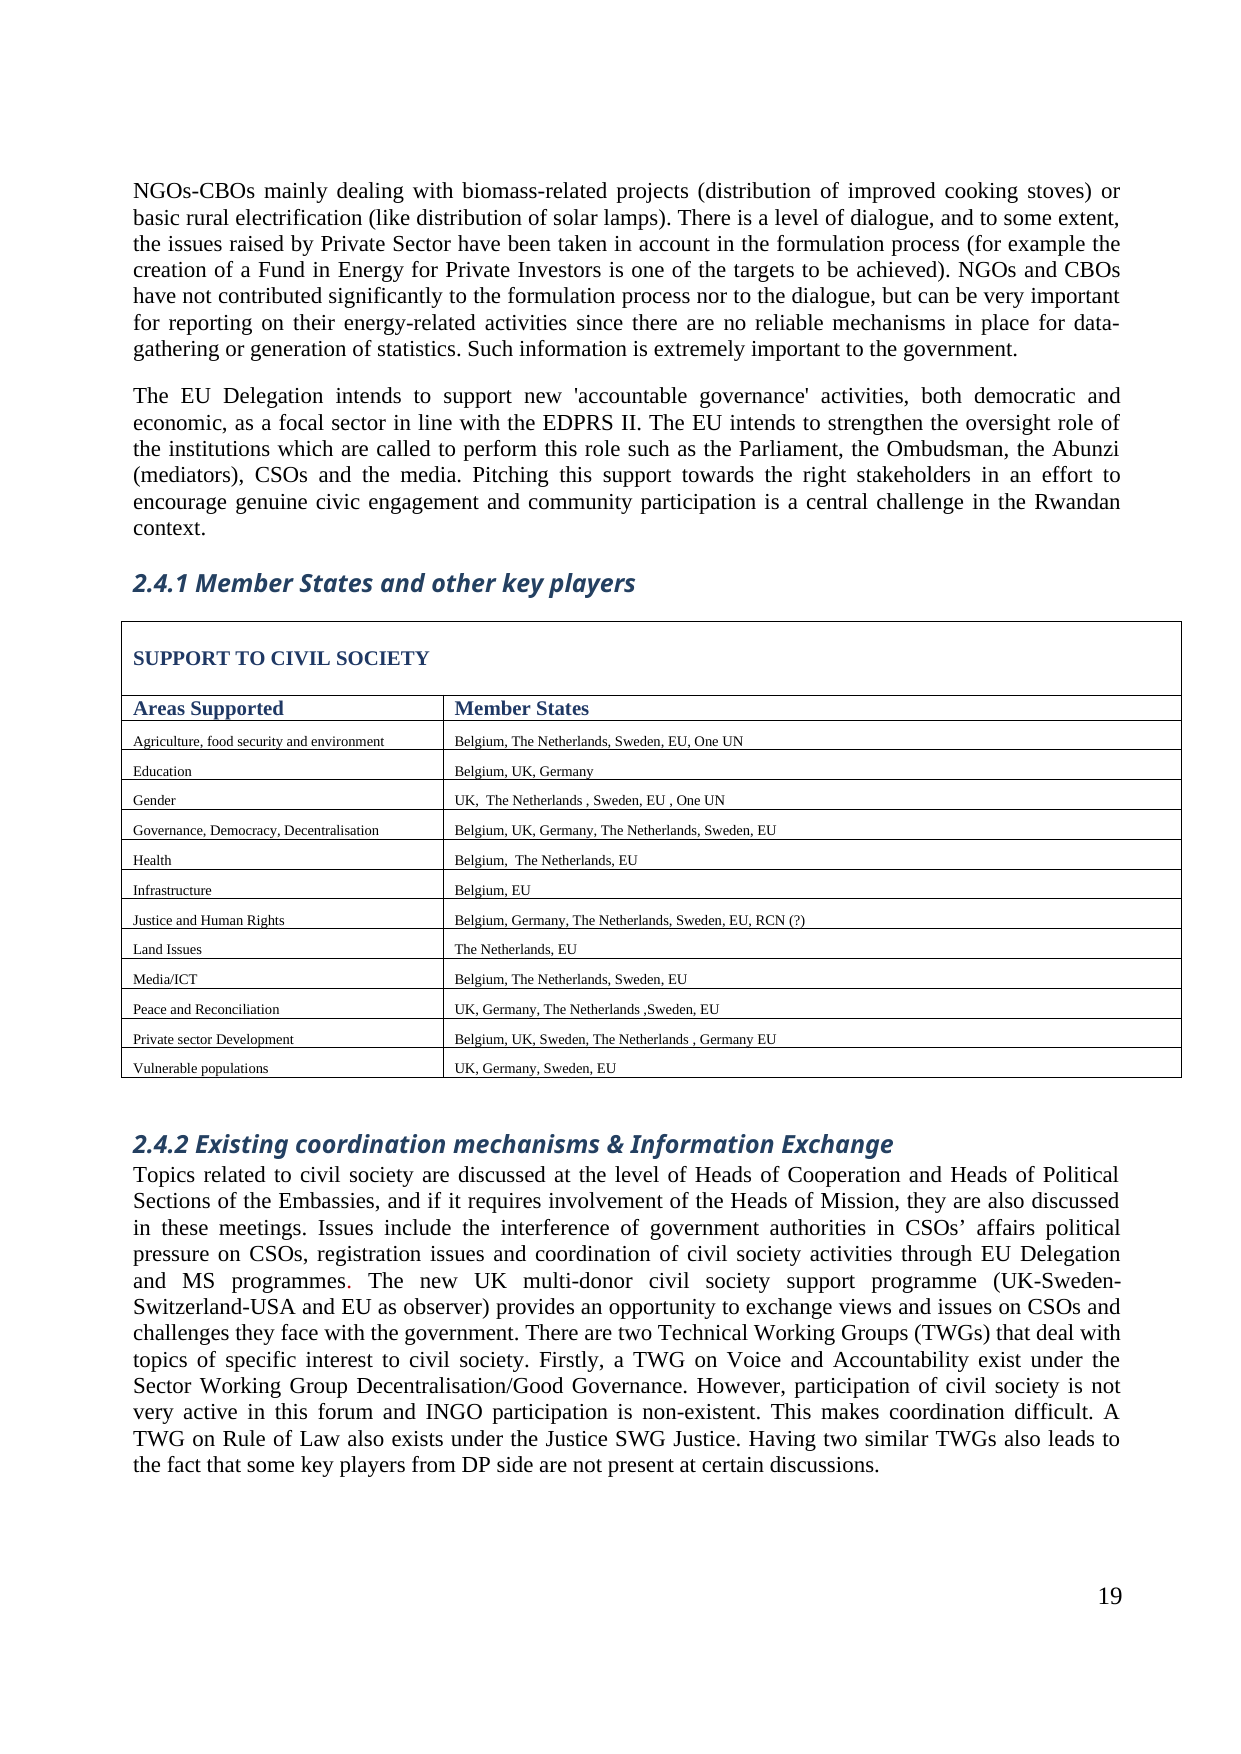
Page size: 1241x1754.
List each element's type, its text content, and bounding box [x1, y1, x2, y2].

table_cell Education [122, 750, 443, 779]
table_cell Belgium, UK, Sweden, The Netherlands , Germany EU [444, 1019, 1181, 1047]
text The EU Delegation intends to support new 'accountable governance' activities, both democratic and economic, as a focal sector in line with the EDPRS II. The EU intends to strengthen the oversight role of the institutions which are called to perform this role such as the Parliament, the Ombudsman, the Abunzi (mediators), CSOs and the media. Pitching this support towards the right stakeholders in an effort to encourage genuine civic engagement and community participation is a central challenge in the Rwandan context. [133, 382, 1122, 541]
table_cell UK, Germany, The Netherlands ,Sweden, EU [444, 989, 1181, 1017]
table_cell Belgium, UK, Germany, The Netherlands, Sweden, EU [444, 810, 1181, 839]
table_header SUPPORT TO CIVIL SOCIETY [122, 622, 1181, 694]
subtitle 2.4.2 Existing coordination mechanisms & Information Exchange [133, 1127, 1122, 1161]
table_cell Vulnerable populations [122, 1048, 443, 1077]
table_cell Media/ICT [122, 959, 443, 988]
table_cell Belgium, The Netherlands, EU [444, 840, 1181, 868]
table_cell Member States [444, 696, 1181, 719]
table_cell UK, The Netherlands , Sweden, EU , One UN [444, 780, 1181, 809]
table_cell Health [122, 840, 443, 868]
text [133, 177, 1122, 362]
table_cell Agriculture, food security and environment [122, 721, 443, 749]
subtitle 2.4.1 Member States and other key players [133, 566, 1122, 600]
table_cell Belgium, The Netherlands, Sweden, EU [444, 959, 1181, 988]
table_cell Belgium, EU [444, 870, 1181, 898]
table_cell Areas Supported [122, 696, 443, 719]
text Topics related to civil society are discussed at the level of Heads of Cooperation and Heads of Political Sections of the Embassies, and if it requires involvement of the Heads of Mission, they are also discussed in these meetings. Issues include the interference of government authorities in CSOs’ affairs political pressure on CSOs, registration issues and coordination of civil society activities through EU Delegation and MS programmes. The new UK multi-donor civil society support programme (UK-Sweden-Switzerland-USA and EU as observer) provides an opportunity to exchange views and issues on CSOs and challenges they face with the government. There are two Technical Working Groups (TWGs) that deal with topics of specific interest to civil society. Firstly, a TWG on Voice and Accountability exist under the Sector Working Group Decentralisation/Good Governance. However, participation of civil society is not very active in this forum and INGO participation is non-existent. This makes coordination difficult. A TWG on Rule of Law also exists under the Justice SWG Justice. Having two similar TWGs also leads to the fact that some key players from DP side are not present at certain discussions. [133, 1161, 1122, 1477]
table_cell Justice and Human Rights [122, 899, 443, 928]
table_cell Peace and Reconciliation [122, 989, 443, 1017]
table_cell Belgium, Germany, The Netherlands, Sweden, EU, RCN (?) [444, 899, 1181, 928]
table_cell Belgium, The Netherlands, Sweden, EU, One UN [444, 721, 1181, 749]
table_cell Gender [122, 780, 443, 809]
table_cell Governance, Democracy, Decentralisation [122, 810, 443, 839]
table_cell UK, Germany, Sweden, EU [444, 1048, 1181, 1077]
table_cell The Netherlands, EU [444, 929, 1181, 958]
table_cell Belgium, UK, Germany [444, 750, 1181, 779]
table_cell Private sector Development [122, 1019, 443, 1047]
table_cell Land Issues [122, 929, 443, 958]
table_cell Infrastructure [122, 870, 443, 898]
